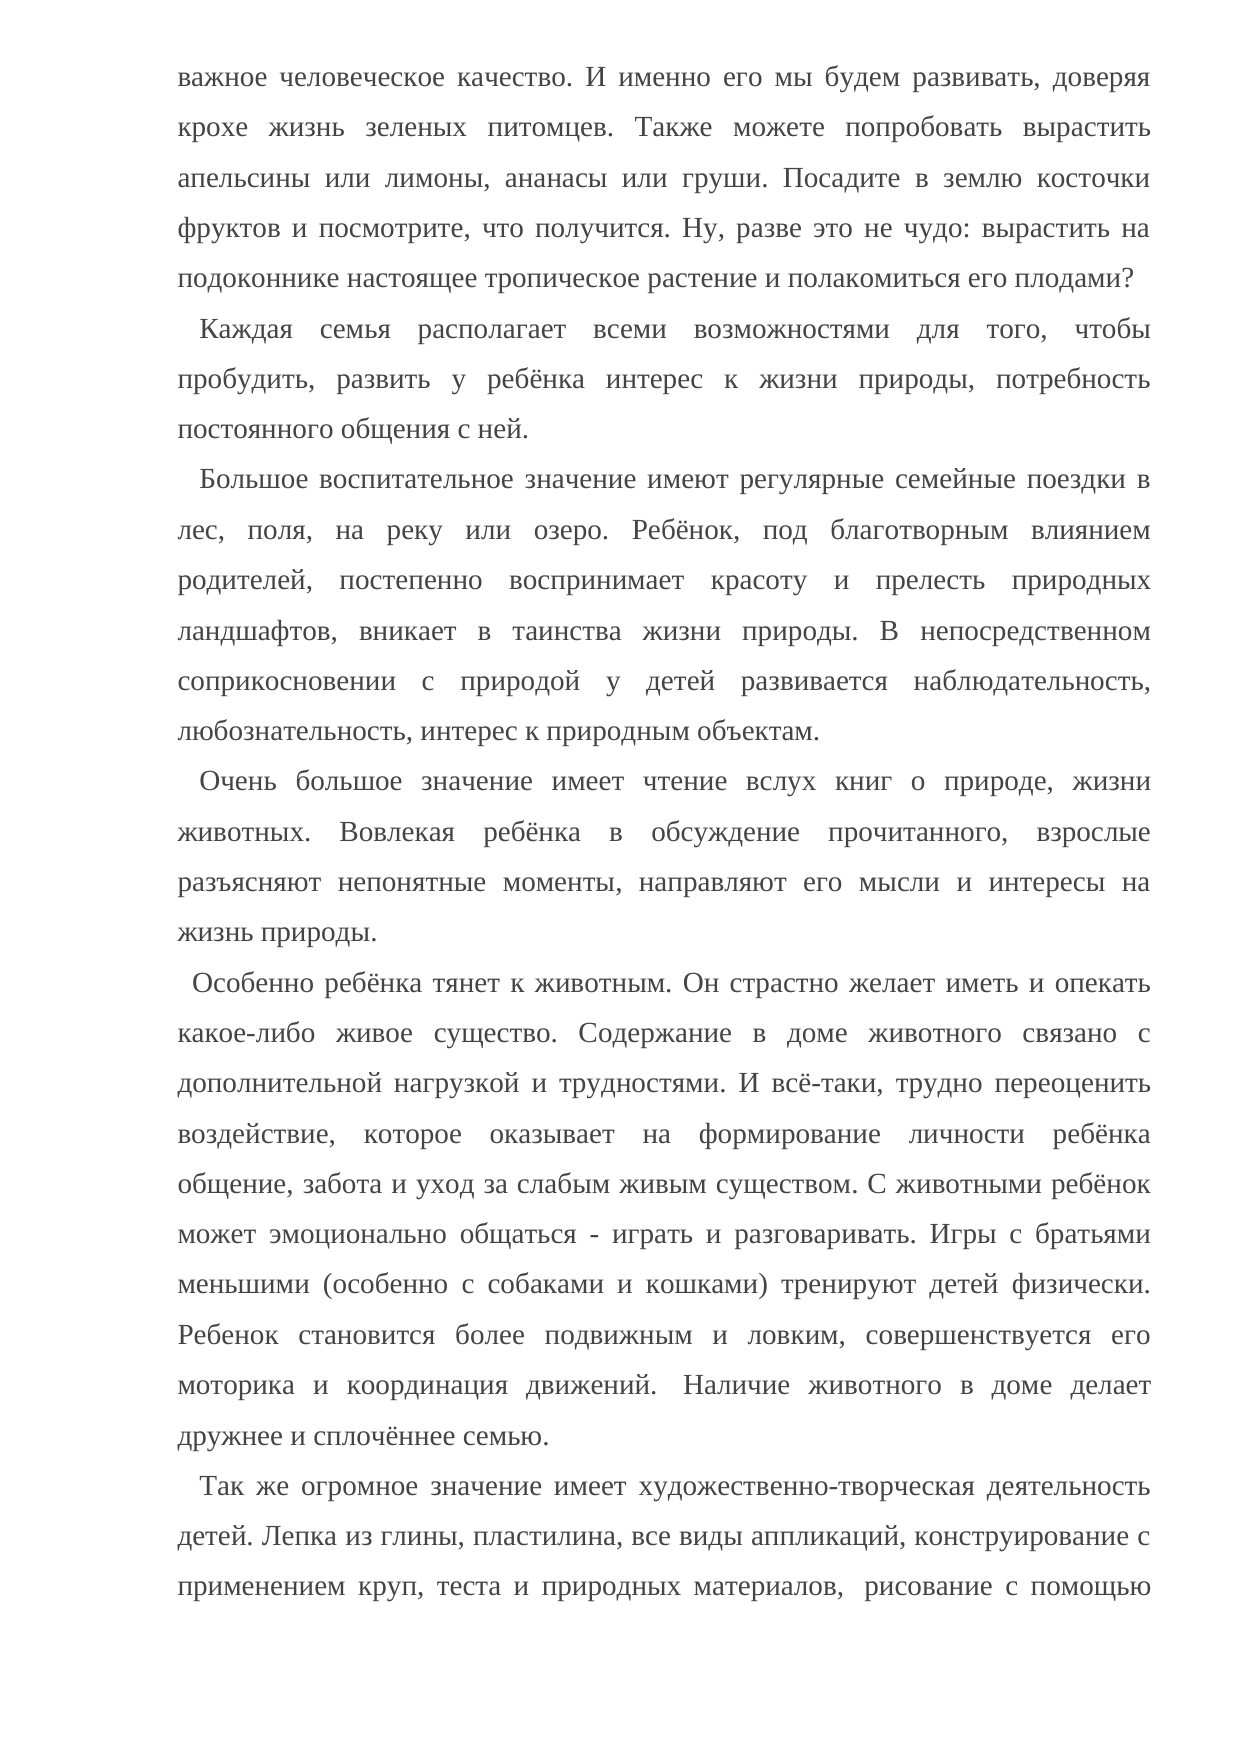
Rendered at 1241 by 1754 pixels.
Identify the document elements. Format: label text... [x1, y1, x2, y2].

text Особенно ребёнка тянет к животным. Он страстно желает иметь и опекать какое-либо живое существо. Содержание в доме животного связано с дополнительной нагрузкой и трудностями. И всё-таки, трудно переоценить воздействие, которое оказывает на формирование личности ребёнка общение, забота и уход за слабым живым существом. С животными ребёнок может эмоционально общаться - играть и разговаривать. Игры с братьями меньшими (особенно с собаками и кошками) тренируют детей физически. Ребенок становится более подвижным и ловким, совершенствуется его моторика и координация движений. Наличие животного в доме делает дружнее и сплочённее семью. [177, 965, 1152, 1451]
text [177, 1468, 1152, 1602]
text Большое воспитательное значение имеют регулярные семейные поездки в лес, поля, на реку или озеро. Ребёнок, под благотворным влиянием родителей, постепенно воспринимает красоту и прелесть природных ландшафтов, вникает в таинства жизни природы. В непосредственном соприкосновении с природой у детей развивается наблюдательность, любознательность, интерес к природным объектам. [177, 462, 1152, 747]
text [177, 59, 1152, 294]
text Очень большое значение имеет чтение вслух книг о природе, жизни животных. Вовлекая ребёнка в обсуждение прочитанного, взрослые разъясняют непонятные моменты, направляют его мысли и интересы на жизнь природы. [177, 763, 1152, 948]
text Каждая семья располагает всеми возможностями для того, чтобы пробудить, развить у ребёнка интерес к жизни природы, потребность постоянного общения с ней. [177, 311, 1152, 445]
